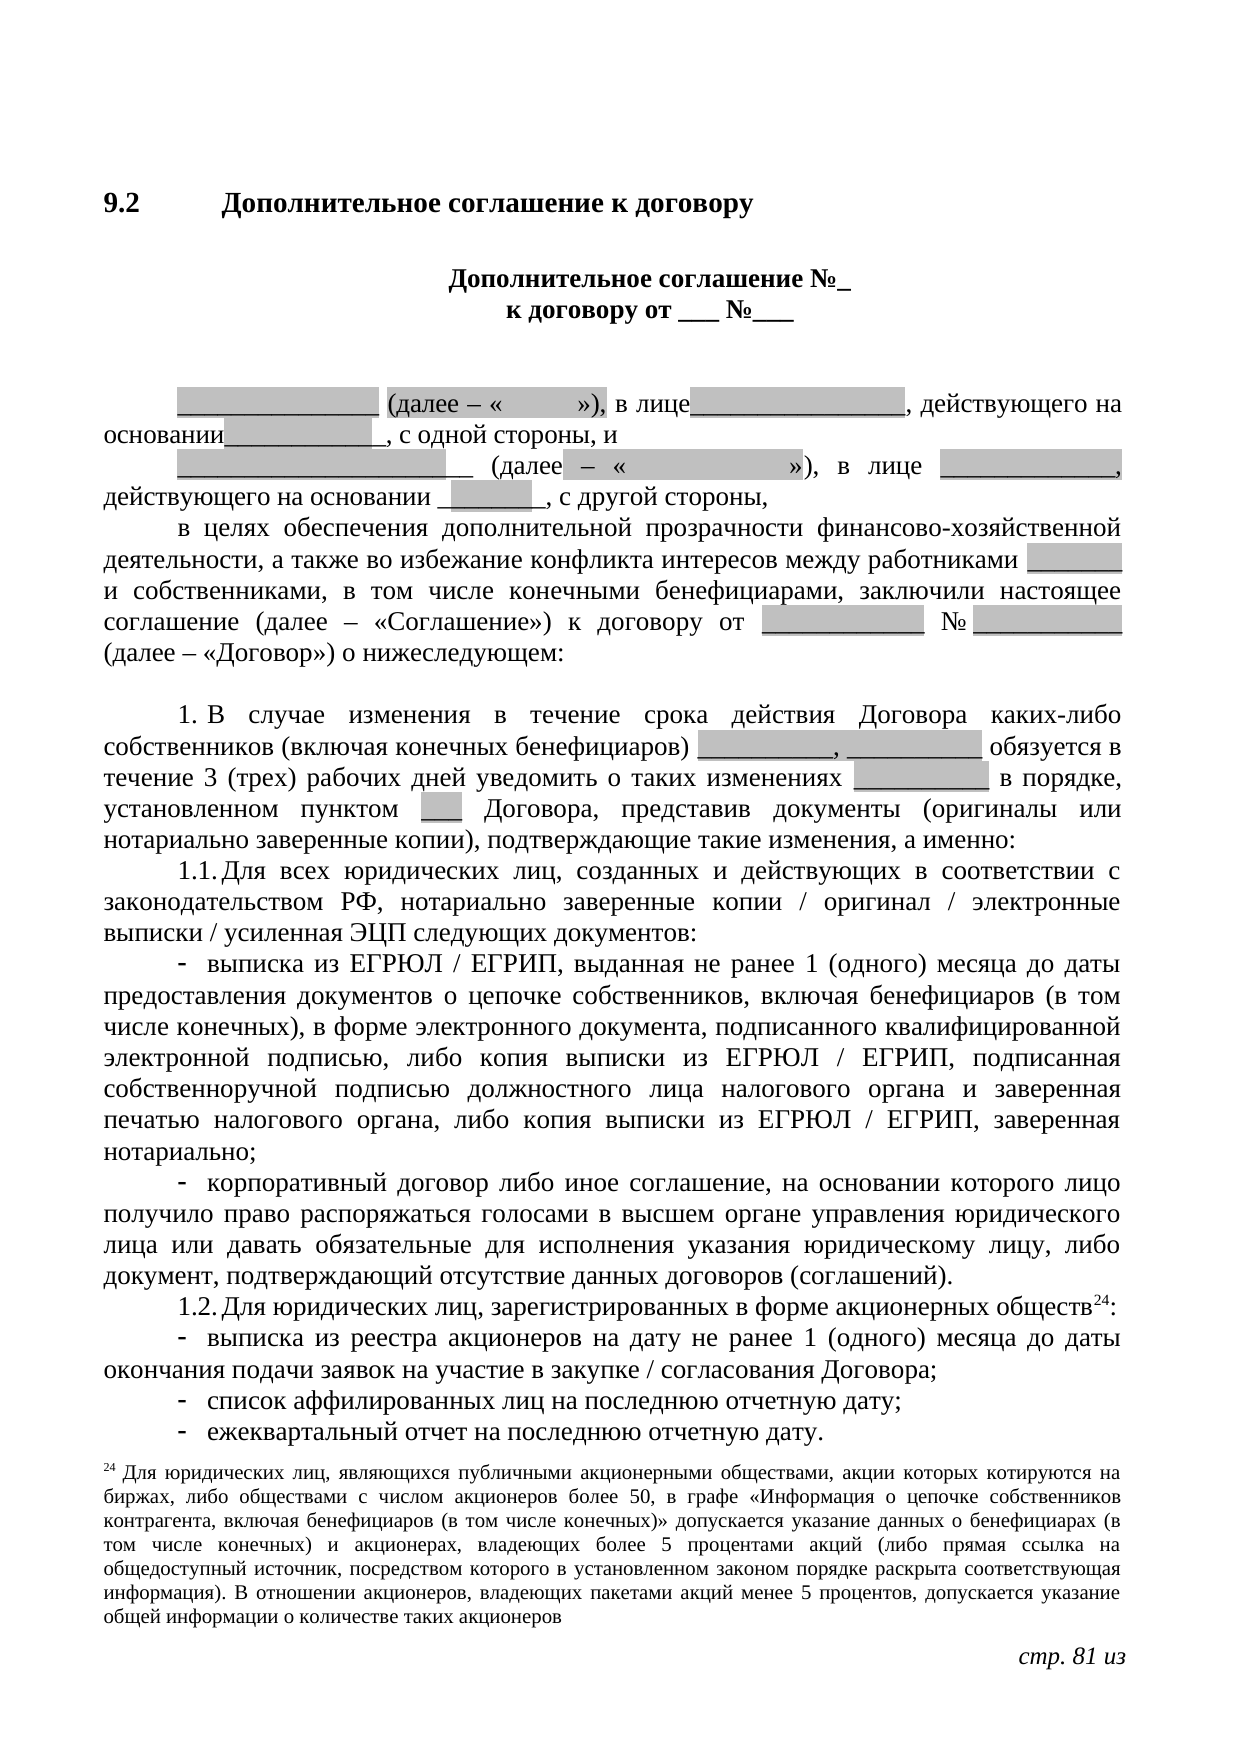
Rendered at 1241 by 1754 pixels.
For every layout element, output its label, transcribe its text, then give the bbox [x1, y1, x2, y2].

list выписка из ЕГРЮЛ / ЕГРИП, выданная не ранее 1 (одного) месяца до даты предоставления документов о цепочке собственников, включая бенефициаров (в том числе конечных), в форме электронного документа, подписанного квалифицированной электронной подписью, либо копия выписки из ЕГРЮЛ / ЕГРИП, подписанная собственноручной подписью должностного лица налогового органа и заверенная печатью налогового органа, либо копия выписки из ЕГРЮЛ / ЕГРИП, заверенная нотариально; [103, 948, 1122, 1166]
text _______________ (далее – « »), в лице________________, действующего на основании____________, с одной стороны, и [372, 387, 1122, 449]
list Для всех юридических лиц, созданных и действующих в соответствии с законодательством РФ, нотариально заверенные копии / оригинал / электронные выписки / усиленная ЭЦП следующих документов: [103, 854, 1122, 948]
text в целях обеспечения дополнительной прозрачности финансово-хозяйственной деятельности, а также во избежание конфликта интересов между работниками _______ и собственниками, в том числе конечными бенефициарами, заключили настоящее соглашение (далее – «Соглашение») к договору от ____________ № ___________ (далее – «Договор») о нижеследующем: [103, 512, 1122, 667]
list Для юридических лиц, зарегистрированных в форме акционерных обществ: [103, 1290, 1122, 1322]
text ______________________ (далее – « »), в лице _____________, действующего на основании ________, с другой стороны, [103, 449, 1122, 512]
list корпоративный договор либо иное соглашение, на основании которого лицо получило право распоряжаться голосами в высшем органе управления юридического лица или давать обязательные для исполнения указания юридическому лицу, либо документ, подтверждающий отсутствие данных договоров (соглашений). [103, 1166, 1122, 1290]
text к договору от ___ №___ [103, 293, 1122, 325]
text _______________ (далее – « »), в лице________________, действующего на основании____________, с одной стороны, и [103, 387, 224, 449]
text Дополнительное соглашение №_ [103, 262, 1122, 293]
list список аффилированных лиц на последнюю отчетную дату; [103, 1384, 1122, 1415]
list выписка из реестра акционеров на дату не ранее 1 (одного) месяца до даты окончания подачи заявок на участие в закупке / согласования Договора; [103, 1322, 1122, 1384]
list ежеквартальный отчет на последнюю отчетную дату. [103, 1415, 1122, 1446]
subtitle Дополнительное соглашение к договору [103, 185, 1122, 219]
list В случае изменения в течение срока действия Договора каких-либо собственников (включая конечных бенефициаров) __________, __________ обязуется в течение 3 (трех) рабочих дней уведомить о таких изменениях __________ в порядке, установленном пунктом ___ Договора, представив документы (оригиналы или нотариально заверенные копии), подтверждающие такие изменения, а именно: [103, 698, 1122, 854]
